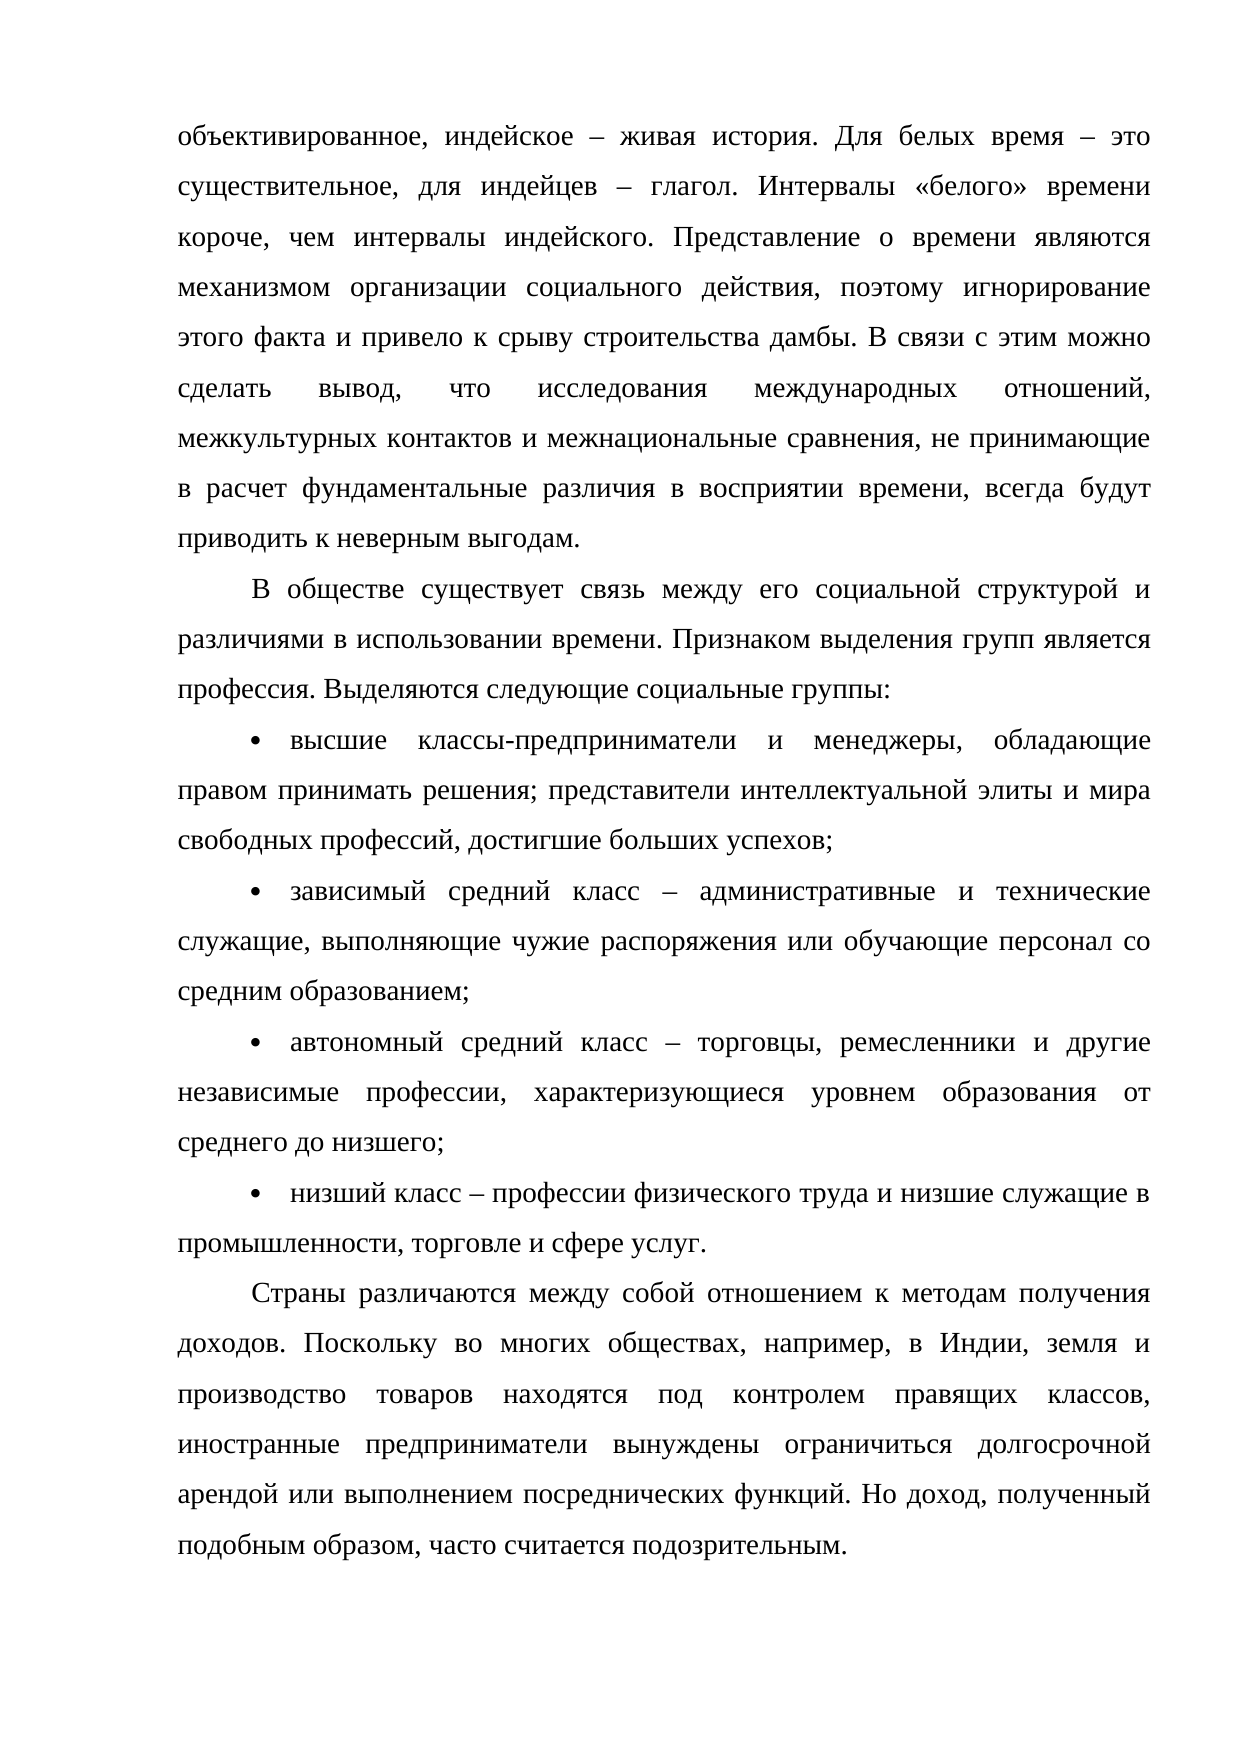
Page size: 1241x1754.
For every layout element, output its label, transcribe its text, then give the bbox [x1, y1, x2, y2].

text Страны различаются между собой отношением к методам получения доходов. Поскольку во многих обществах, например, в Индии, земля и производство товаров находятся под контролем правящих классов, иностранные предприниматели вынуждены ограничиться долгосрочной арендой или выполнением посреднических функций. Но доход, полученный подобным образом, часто считается подозрительным. [177, 1275, 1152, 1560]
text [177, 118, 1152, 554]
text В обществе существует связь между его социальной структурой и различиями в использовании времени. Признаком выделения групп является профессия. Выделяются следующие социальные группы: [177, 571, 1152, 705]
list зависимый средний класс – административные и технические служащие, выполняющие чужие распоряжения или обучающие персонал со средним образованием; [177, 873, 1152, 1007]
list низший класс – профессии физического труда и низшие служащие в промышленности, торговле и сфере услуг. [177, 1175, 1152, 1258]
list высшие классы-предприниматели и менеджеры, обладающие правом принимать решения; представители интеллектуальной элиты и мира свободных профессий, достигшие больших успехов; [177, 722, 1152, 856]
list автономный средний класс – торговцы, ремесленники и другие независимые профессии, характеризующиеся уровнем образования от среднего до низшего; [177, 1024, 1152, 1158]
